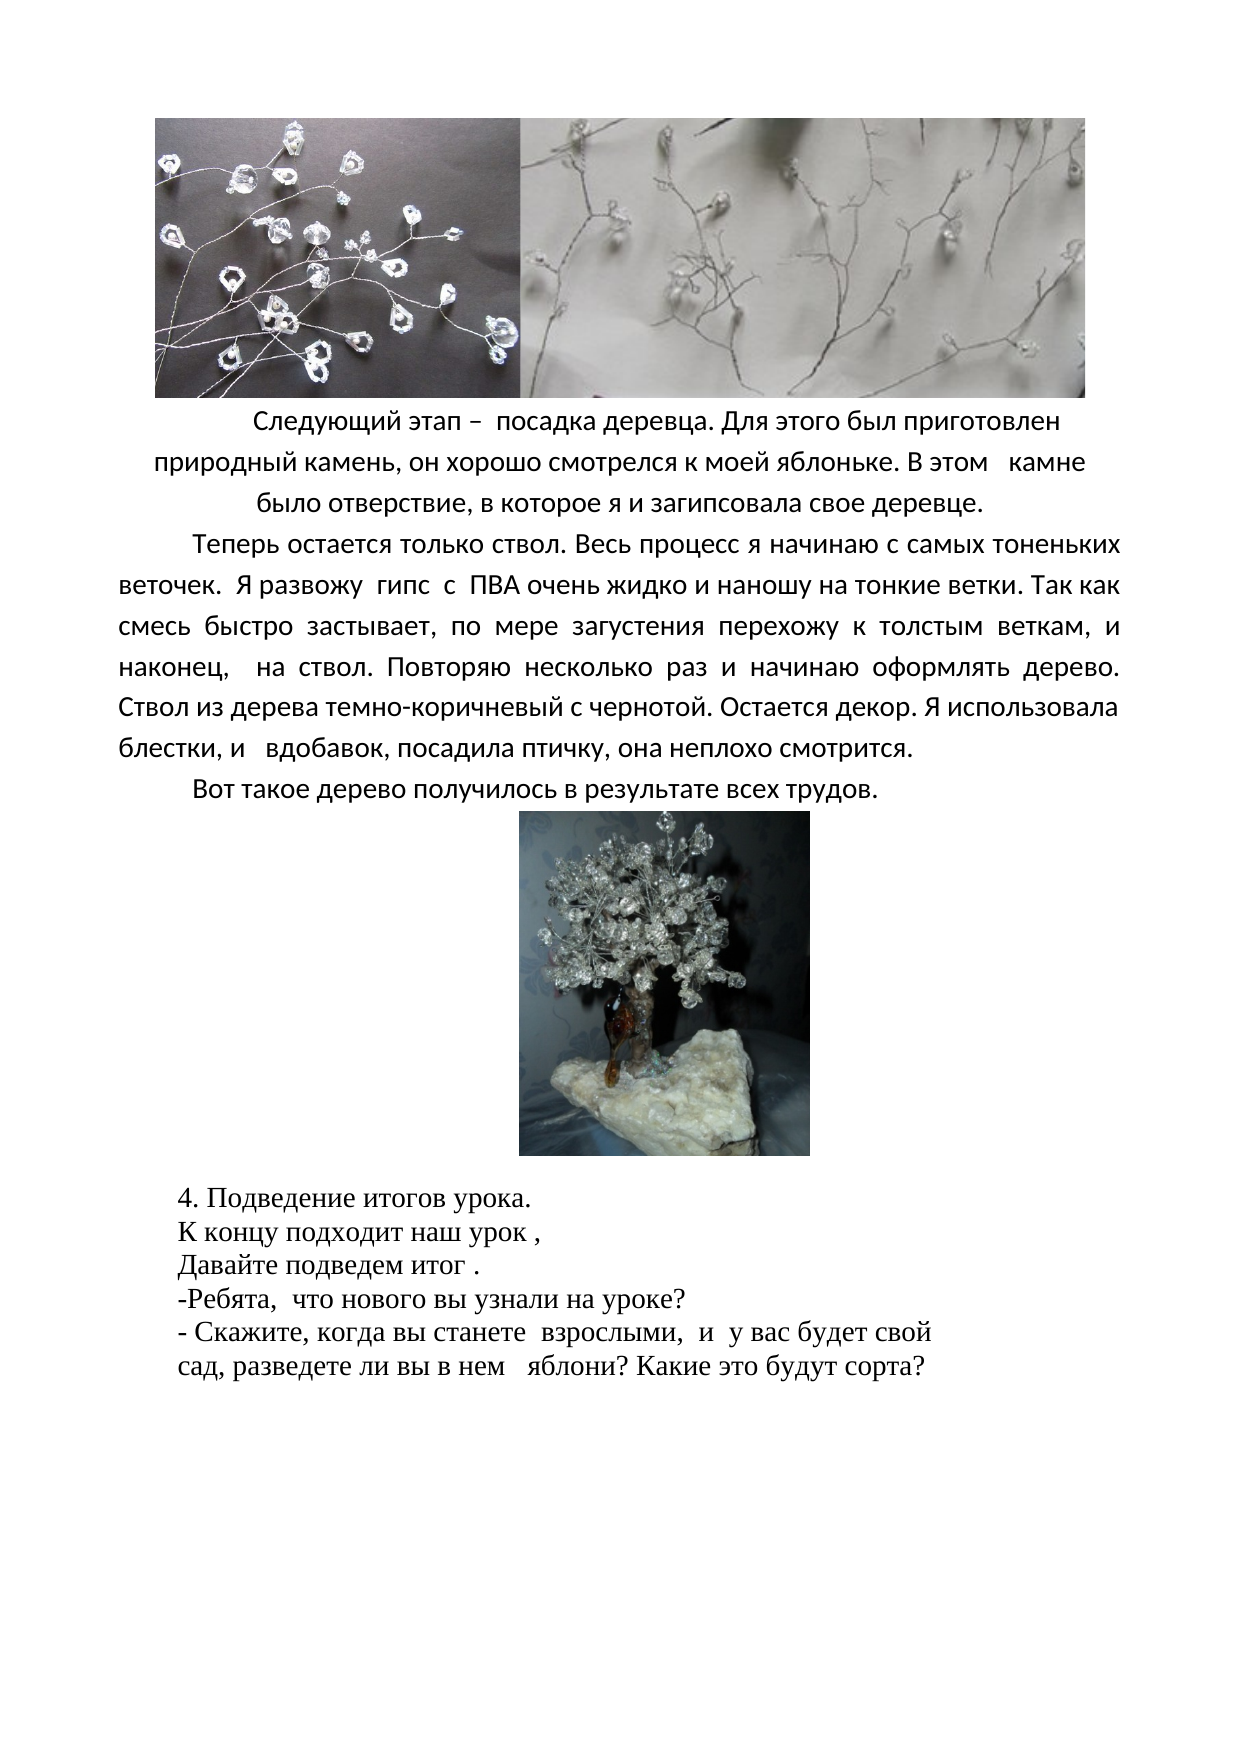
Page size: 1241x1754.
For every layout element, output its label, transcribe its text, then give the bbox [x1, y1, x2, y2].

text сад, разведете ли вы в нем яблони? Какие это будут сорта? [177, 1348, 1152, 1381]
text Теперь остается только ствол. Весь процесс я начинаю с самых тоненьких веточек. Я развожу гипс с ПВА очень жидко и наношу на тонкие ветки. Так как смесь быстро застывает, по мере загустения перехожу к толстым веткам, и наконец, на ствол. Повторяю несколько раз и начинаю оформлять дерево. Ствол из дерева темно-коричневый с чернотой. Остается декор. Я использовала [118, 525, 1122, 724]
text - Скажите, когда вы станете взрослыми, и у вас будет свой [177, 1314, 1152, 1348]
text Следующий этап – посадка деревца. Для этого был приготовлен природный камень, он хорошо смотрелся к моей яблоньке. В этом камне было отверствие, в которое я и загипсовала свое деревце. [118, 402, 1122, 519]
text 4. Подведение итогов урока. [177, 1180, 1152, 1214]
picture [155, 118, 1085, 398]
text Давайте подведем итог . [177, 1247, 1152, 1281]
text -Ребята, что нового вы узнали на уроке? [177, 1281, 1152, 1314]
picture [519, 811, 810, 1156]
text Вот такое дерево получилось в результате всех трудов. [118, 770, 1122, 806]
text К концу подходит наш урок , [177, 1214, 1152, 1247]
text блестки, и вдобавок, посадила птичку, она неплохо смотрится. [118, 729, 1122, 765]
